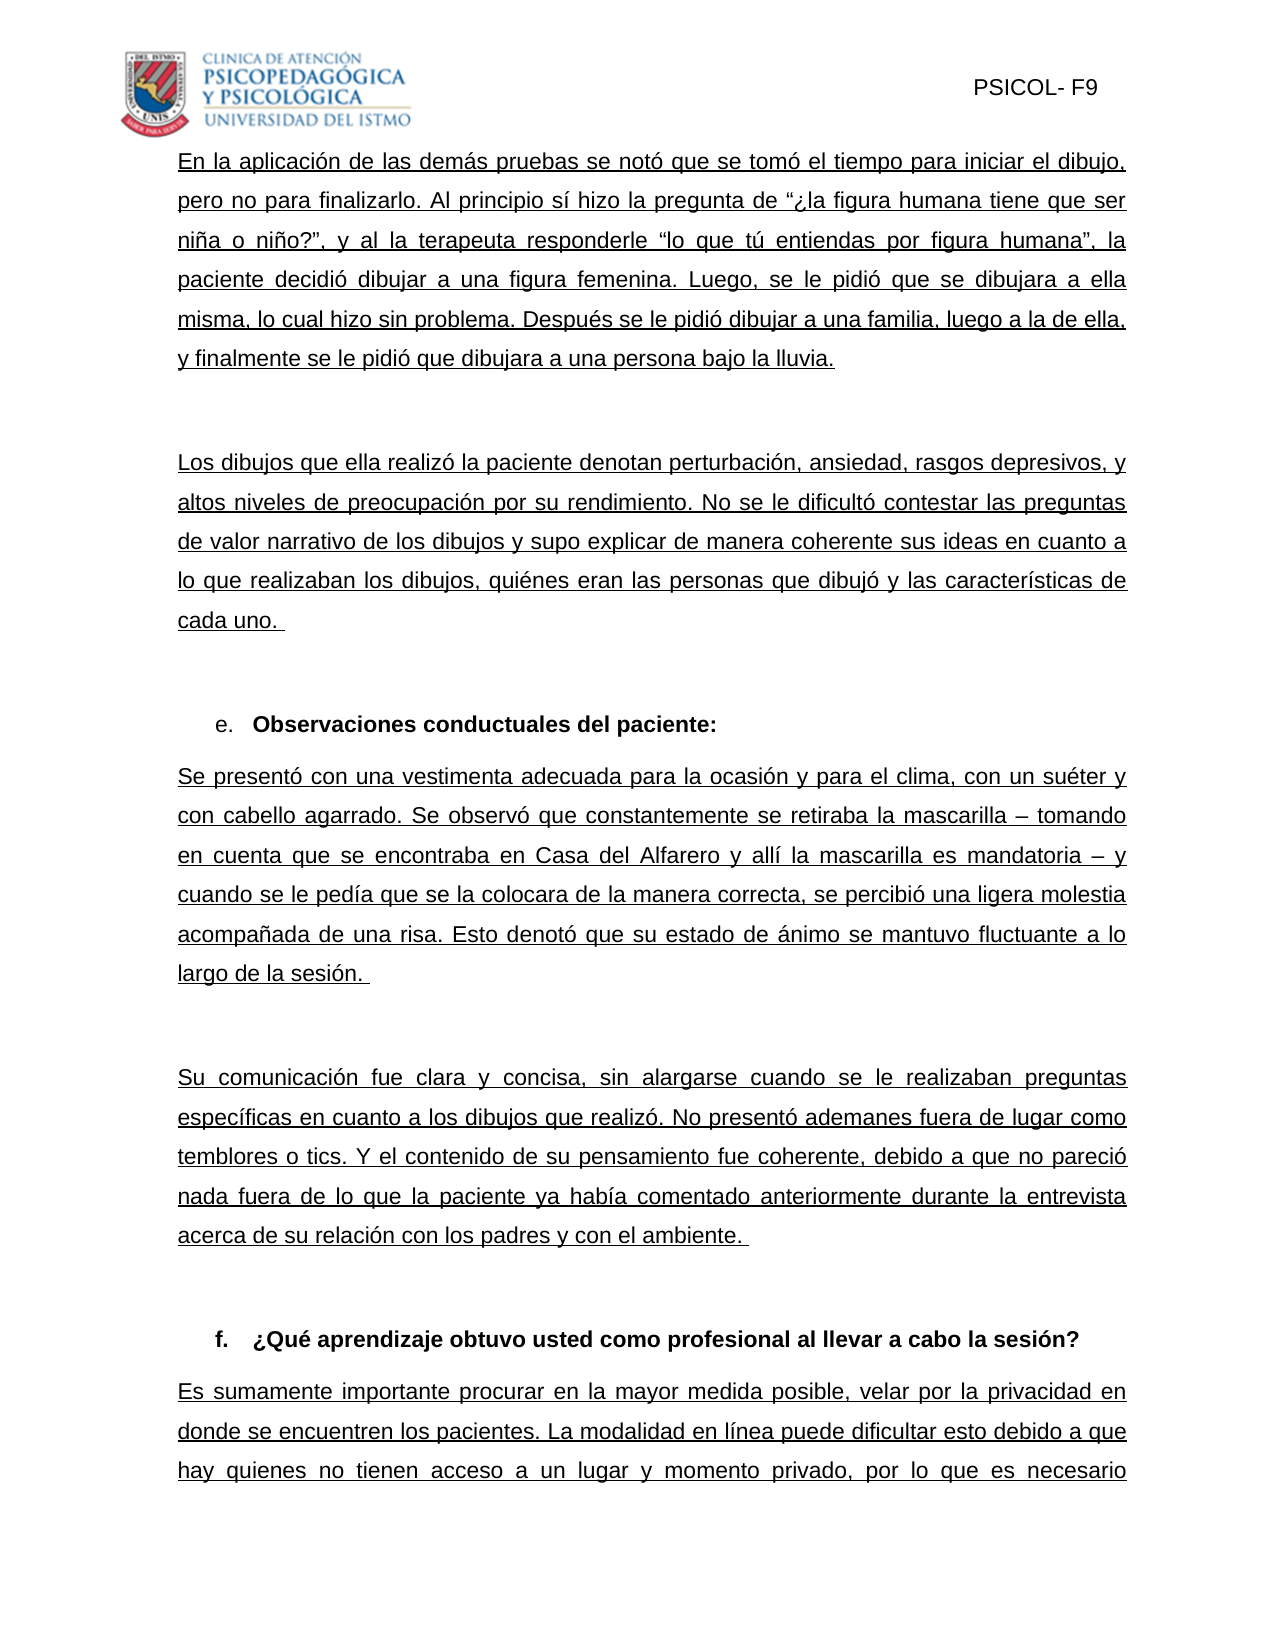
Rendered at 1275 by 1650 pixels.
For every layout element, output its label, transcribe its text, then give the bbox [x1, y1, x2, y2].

picture [65, 20, 437, 148]
text Su comunicación fue clara y concisa, sin alargarse cuando se le realizaban preguntas específicas en cuanto a los dibujos que realizó. No presentó ademanes fuera de lugar como temblores o tics. Y el contenido de su pensamiento fue coherente, debido a que no pareció nada fuera de lo que la paciente ya había comentado anteriormente durante la entrevista acerca de su relación con los padres y con el ambiente. [177, 1206, 1127, 1248]
text Se presentó con una vestimenta adecuada para la ocasión y para el clima, con un suéter y con cabello agarrado. Se observó que constantemente se retiraba la mascarilla – tomando en cuenta que se encontraba en Casa del Alfarero y allí la mascarilla es mandatoria – y cuando se le pedía que se la colocara de la manera correcta, se percibió una ligera molestia acompañada de una risa. Esto denotó que su estado de ánimo se mantuvo fluctuante a lo largo de la sesión. [177, 905, 1127, 944]
text Su comunicación fue clara y concisa, sin alargarse cuando se le realizaban preguntas específicas en cuanto a los dibujos que realizó. No presentó ademanes fuera de lugar como temblores o tics. Y el contenido de su pensamiento fue coherente, debido a que no pareció nada fuera de lo que la paciente ya había comentado anteriormente durante la entrevista acerca de su relación con los padres y con el ambiente. [177, 1127, 1127, 1166]
text En la aplicación de las demás pruebas se notó que se tomó el tiempo para iniciar el dibujo, pero no para finalizarlo. Al principio sí hizo la pregunta de “¿la figura humana tiene que ser niña o niño?”, y al la terapeuta responderle “lo que tú entiendas por figura humana”, la paciente decidió dibujar a una figura femenina. Luego, se le pidió que se dibujara a ella misma, lo cual hizo sin problema. Después se le pidió dibujar a una familia, luego a la de ella, y finalmente se le pidió que dibujara a una persona bajo la lluvia. [177, 211, 1127, 289]
text Se presentó con una vestimenta adecuada para la ocasión y para el clima, con un suéter y con cabello agarrado. Se observó que constantemente se retiraba la mascarilla – tomando en cuenta que se encontraba en Casa del Alfarero y allí la mascarilla es mandatoria – y cuando se le pedía que se la colocara de la manera correcta, se percibió una ligera molestia acompañada de una risa. Esto denotó que su estado de ánimo se mantuvo fluctuante a lo largo de la sesión. [177, 826, 1127, 865]
list Observaciones conductuales del paciente: [215, 711, 1127, 737]
text Se presentó con una vestimenta adecuada para la ocasión y para el clima, con un suéter y con cabello agarrado. Se observó que constantemente se retiraba la mascarilla – tomando en cuenta que se encontraba en Casa del Alfarero y allí la mascarilla es mandatoria – y cuando se le pedía que se la colocara de la manera correcta, se percibió una ligera molestia acompañada de una risa. Esto denotó que su estado de ánimo se mantuvo fluctuante a lo largo de la sesión. [177, 945, 1127, 987]
text Los dibujos que ella realizó la paciente denotan perturbación, ansiedad, rasgos depresivos, y altos niveles de preocupación por su rendimiento. No se le dificultó contestar las preguntas de valor narrativo de los dibujos y supo explicar de manera coherente sus ideas en cuanto a lo que realizaban los dibujos, quiénes eran las personas que dibujó y las características de cada uno. [177, 552, 1127, 590]
text Se presentó con una vestimenta adecuada para la ocasión y para el clima, con un suéter y con cabello agarrado. Se observó que constantemente se retiraba la mascarilla – tomando en cuenta que se encontraba en Casa del Alfarero y allí la mascarilla es mandatoria – y cuando se le pedía que se la colocara de la manera correcta, se percibió una ligera molestia acompañada de una risa. Esto denotó que su estado de ánimo se mantuvo fluctuante a lo largo de la sesión. [177, 787, 1127, 825]
text Los dibujos que ella realizó la paciente denotan perturbación, ansiedad, rasgos depresivos, y altos niveles de preocupación por su rendimiento. No se le dificultó contestar las preguntas de valor narrativo de los dibujos y supo explicar de manera coherente sus ideas en cuanto a lo que realizaban los dibujos, quiénes eran las personas que dibujó y las características de cada uno. [177, 449, 1127, 511]
text En la aplicación de las demás pruebas se notó que se tomó el tiempo para iniciar el dibujo, pero no para finalizarlo. Al principio sí hizo la pregunta de “¿la figura humana tiene que ser niña o niño?”, y al la terapeuta responderle “lo que tú entiendas por figura humana”, la paciente decidió dibujar a una figura femenina. Luego, se le pidió que se dibujara a ella misma, lo cual hizo sin problema. Después se le pidió dibujar a una familia, luego a la de ella, y finalmente se le pidió que dibujara a una persona bajo la lluvia. [177, 290, 1127, 371]
text En la aplicación de las demás pruebas se notó que se tomó el tiempo para iniciar el dibujo, pero no para finalizarlo. Al principio sí hizo la pregunta de “¿la figura humana tiene que ser niña o niño?”, y al la terapeuta responderle “lo que tú entiendas por figura humana”, la paciente decidió dibujar a una figura femenina. Luego, se le pidió que se dibujara a ella misma, lo cual hizo sin problema. Después se le pidió dibujar a una familia, luego a la de ella, y finalmente se le pidió que dibujara a una persona bajo la lluvia. [177, 148, 1127, 210]
text Su comunicación fue clara y concisa, sin alargarse cuando se le realizaban preguntas específicas en cuanto a los dibujos que realizó. No presentó ademanes fuera de lugar como temblores o tics. Y el contenido de su pensamiento fue coherente, debido a que no pareció nada fuera de lo que la paciente ya había comentado anteriormente durante la entrevista acerca de su relación con los padres y con el ambiente. [177, 1088, 1127, 1126]
text Se presentó con una vestimenta adecuada para la ocasión y para el clima, con un suéter y con cabello agarrado. Se observó que constantemente se retiraba la mascarilla – tomando en cuenta que se encontraba en Casa del Alfarero y allí la mascarilla es mandatoria – y cuando se le pedía que se la colocara de la manera correcta, se percibió una ligera molestia acompañada de una risa. Esto denotó que su estado de ánimo se mantuvo fluctuante a lo largo de la sesión. [177, 866, 1127, 904]
list ¿Qué aprendizaje obtuvo usted como profesional al llevar a cabo la sesión? [215, 1326, 1127, 1352]
text Los dibujos que ella realizó la paciente denotan perturbación, ansiedad, rasgos depresivos, y altos niveles de preocupación por su rendimiento. No se le dificultó contestar las preguntas de valor narrativo de los dibujos y supo explicar de manera coherente sus ideas en cuanto a lo que realizaban los dibujos, quiénes eran las personas que dibujó y las características de cada uno. [177, 591, 1127, 633]
text Su comunicación fue clara y concisa, sin alargarse cuando se le realizaban preguntas específicas en cuanto a los dibujos que realizó. No presentó ademanes fuera de lugar como temblores o tics. Y el contenido de su pensamiento fue coherente, debido a que no pareció nada fuera de lo que la paciente ya había comentado anteriormente durante la entrevista acerca de su relación con los padres y con el ambiente. [177, 1167, 1127, 1205]
text Los dibujos que ella realizó la paciente denotan perturbación, ansiedad, rasgos depresivos, y altos niveles de preocupación por su rendimiento. No se le dificultó contestar las preguntas de valor narrativo de los dibujos y supo explicar de manera coherente sus ideas en cuanto a lo que realizaban los dibujos, quiénes eran las personas que dibujó y las características de cada uno. [177, 512, 1127, 551]
